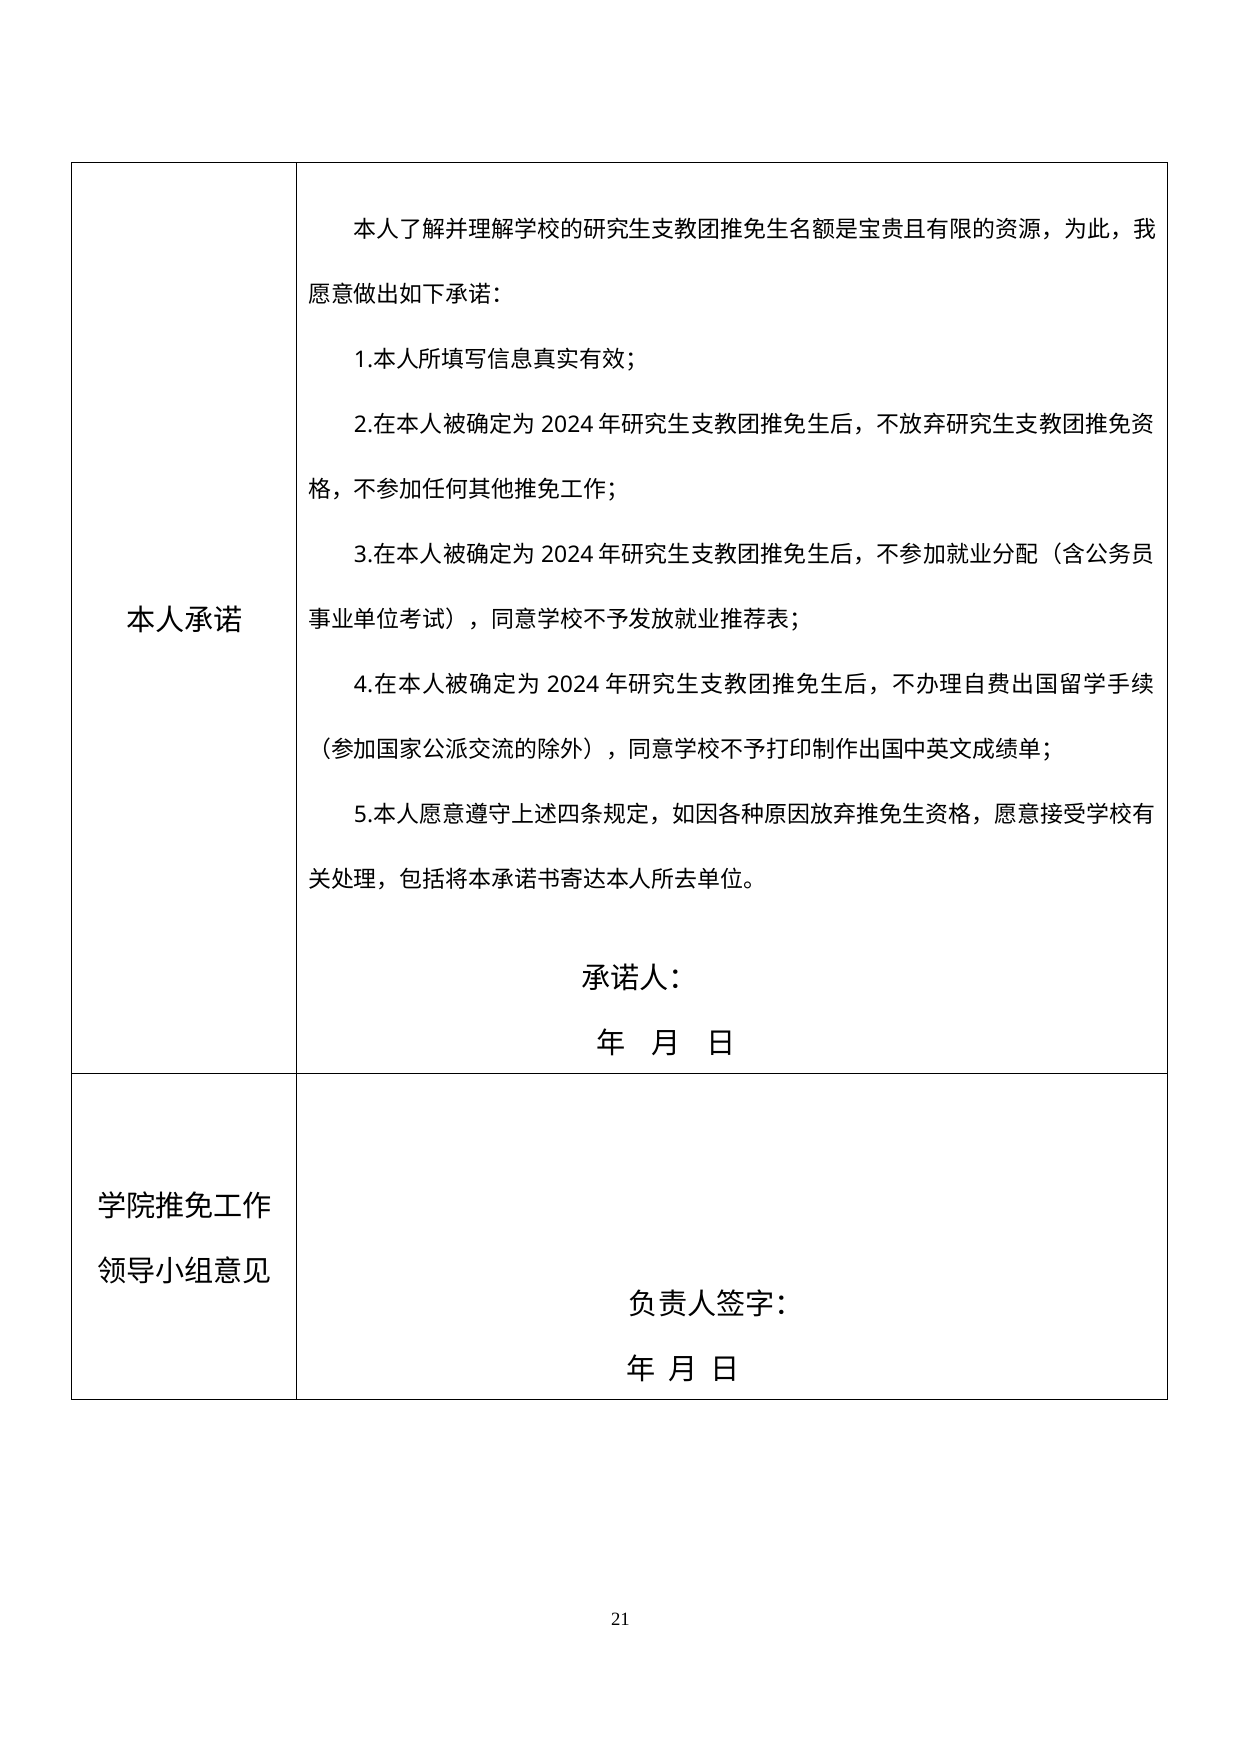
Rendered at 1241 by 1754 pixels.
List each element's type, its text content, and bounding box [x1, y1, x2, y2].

table_cell 负责人签字： 年 月 日 [297, 1074, 1167, 1399]
table_cell 本人了解并理解学校的研究生支教团推免生名额是宝贵且有限的资源，为此，我愿意做出如下承诺： 1.本人所填写信息真实有效； 2.在本人被确定为2024年研究生支教团推免生后，不放弃研究生支教团推免资格，不参加任何其他推免工作； 3.在本人被确定为2024年研究生支教团推免生后，不参加就业分配（含公务员事业单位考试），同意学校不予发放就业推荐表； 4.在本人被确定为2024年研究生支教团推免生后，不办理自费出国留学手续（参加国家公派交流的除外），同意学校不予打印制作出国中英文成绩单； 5.本人愿意遵守上述四条规定，如因各种原因放弃推免生资格，愿意接受学校有关处理，包括将本承诺书寄达本人所去单位。 承诺人： 年 月 日 [297, 163, 1167, 1073]
table_cell 本人承诺 [72, 163, 296, 1073]
table_cell 学院推免工作领导小组意见 [72, 1074, 296, 1399]
